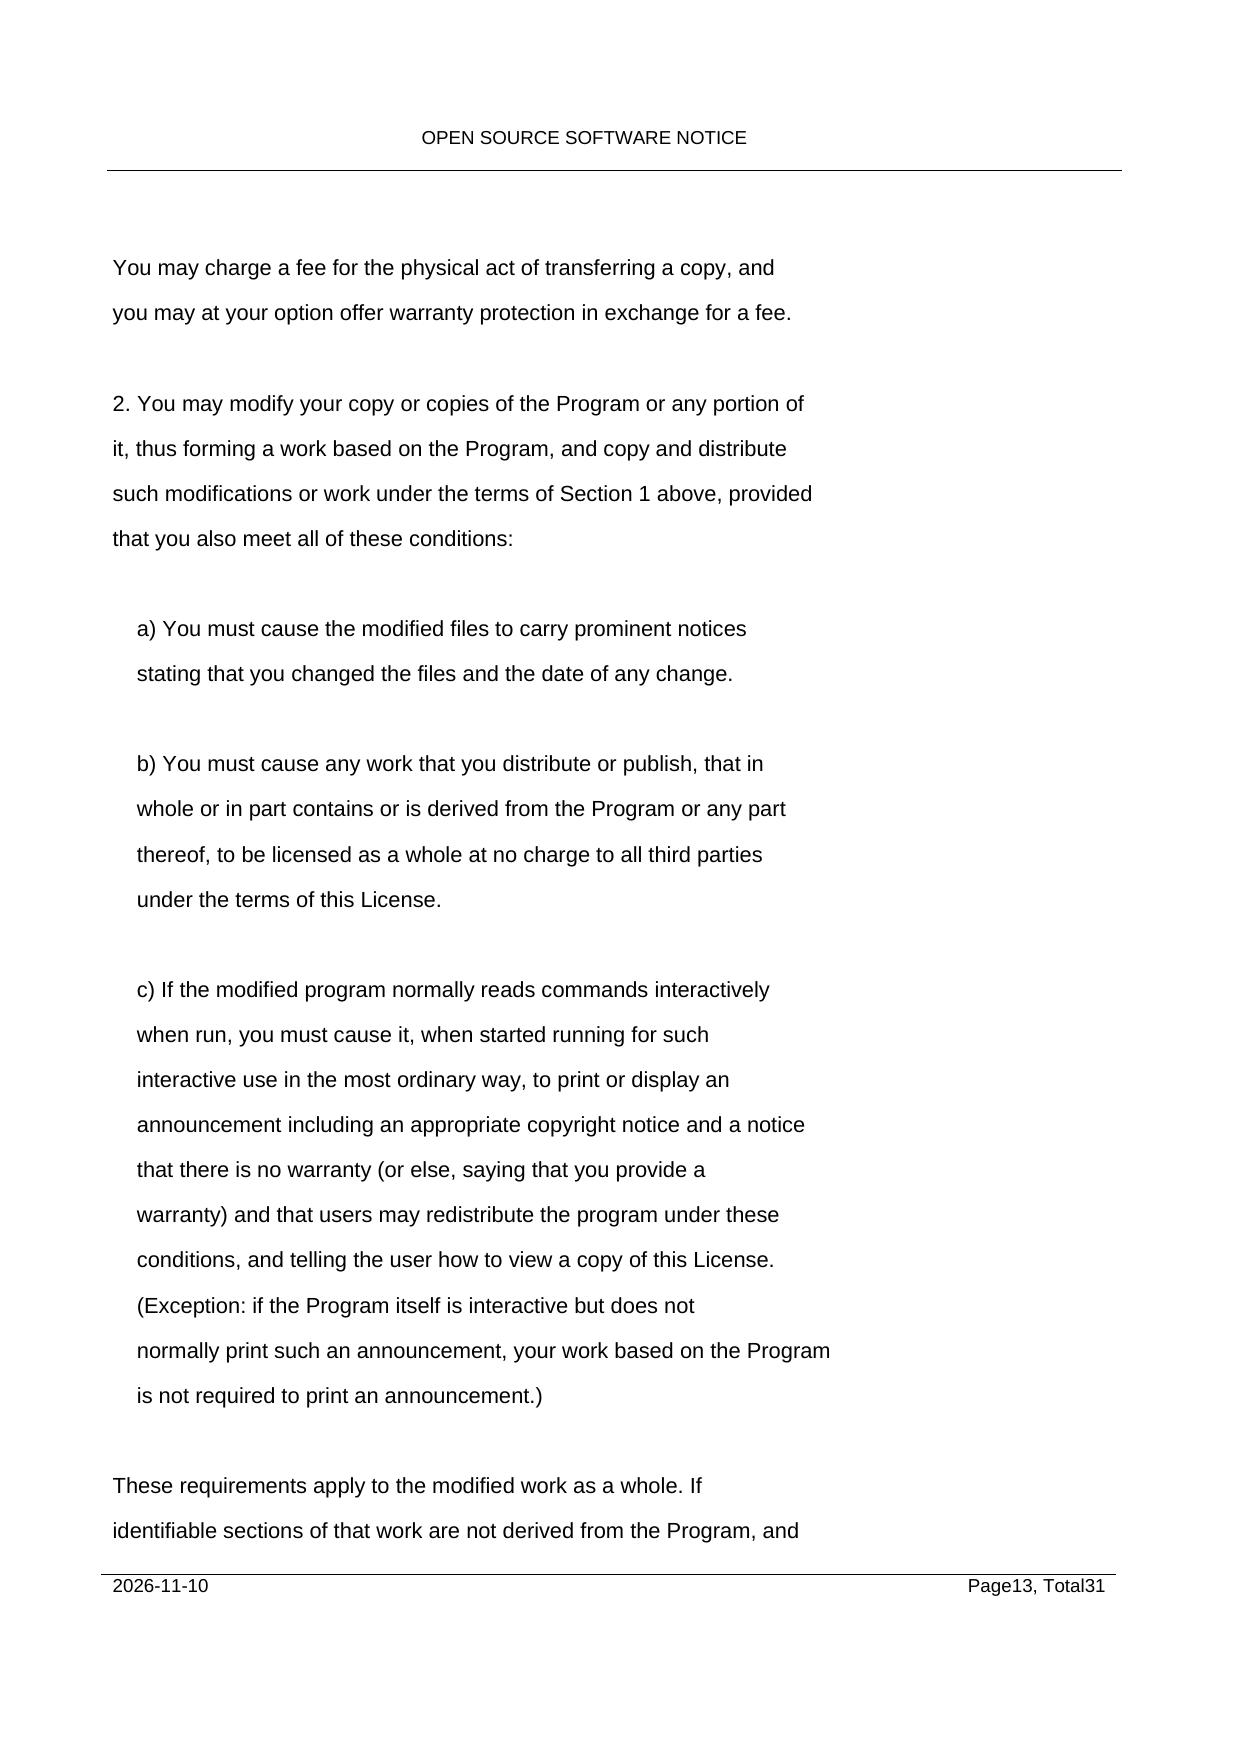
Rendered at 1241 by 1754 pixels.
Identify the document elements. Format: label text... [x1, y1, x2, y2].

text thereof, to be licensed as a whole at no charge to all third parties [112, 838, 1128, 870]
text You may charge a fee for the physical act of transferring a copy, and [112, 251, 1128, 284]
text b) You must cause any work that you distribute or publish, that in [112, 748, 1128, 780]
text whole or in part contains or is derived from the Program or any part [112, 793, 1128, 825]
text warranty) and that users may redistribute the program under these [112, 1199, 1128, 1231]
text (Exception: if the Program itself is interactive but does not [112, 1289, 1128, 1321]
text that you also meet all of these conditions: [112, 522, 1128, 554]
text when run, you must cause it, when started running for such [112, 1018, 1128, 1051]
text it, thus forming a work based on the Program, and copy and distribute [112, 432, 1128, 464]
text under the terms of this License. [112, 883, 1128, 915]
text stating that you changed the files and the date of any change. [112, 657, 1128, 690]
text conditions, and telling the user how to view a copy of this License. [112, 1244, 1128, 1276]
text normally print such an announcement, your work based on the Program [112, 1334, 1128, 1366]
text such modifications or work under the terms of Section 1 above, provided [112, 477, 1128, 509]
text you may at your option offer warranty protection in exchange for a fee. [112, 297, 1128, 329]
text interactive use in the most ordinary way, to print or display an [112, 1063, 1128, 1096]
text identifiable sections of that work are not derived from the Program, and [112, 1514, 1128, 1547]
text announcement including an appropriate copyright notice and a notice [112, 1108, 1128, 1141]
text 2. You may modify your copy or copies of the Program or any portion of [112, 387, 1128, 419]
text These requirements apply to the modified work as a whole. If [112, 1469, 1128, 1502]
text is not required to print an announcement.) [112, 1379, 1128, 1412]
text a) You must cause the modified files to carry prominent notices [112, 612, 1128, 645]
text c) If the modified program normally reads commands interactively [112, 973, 1128, 1006]
text that there is no warranty (or else, saying that you provide a [112, 1153, 1128, 1186]
